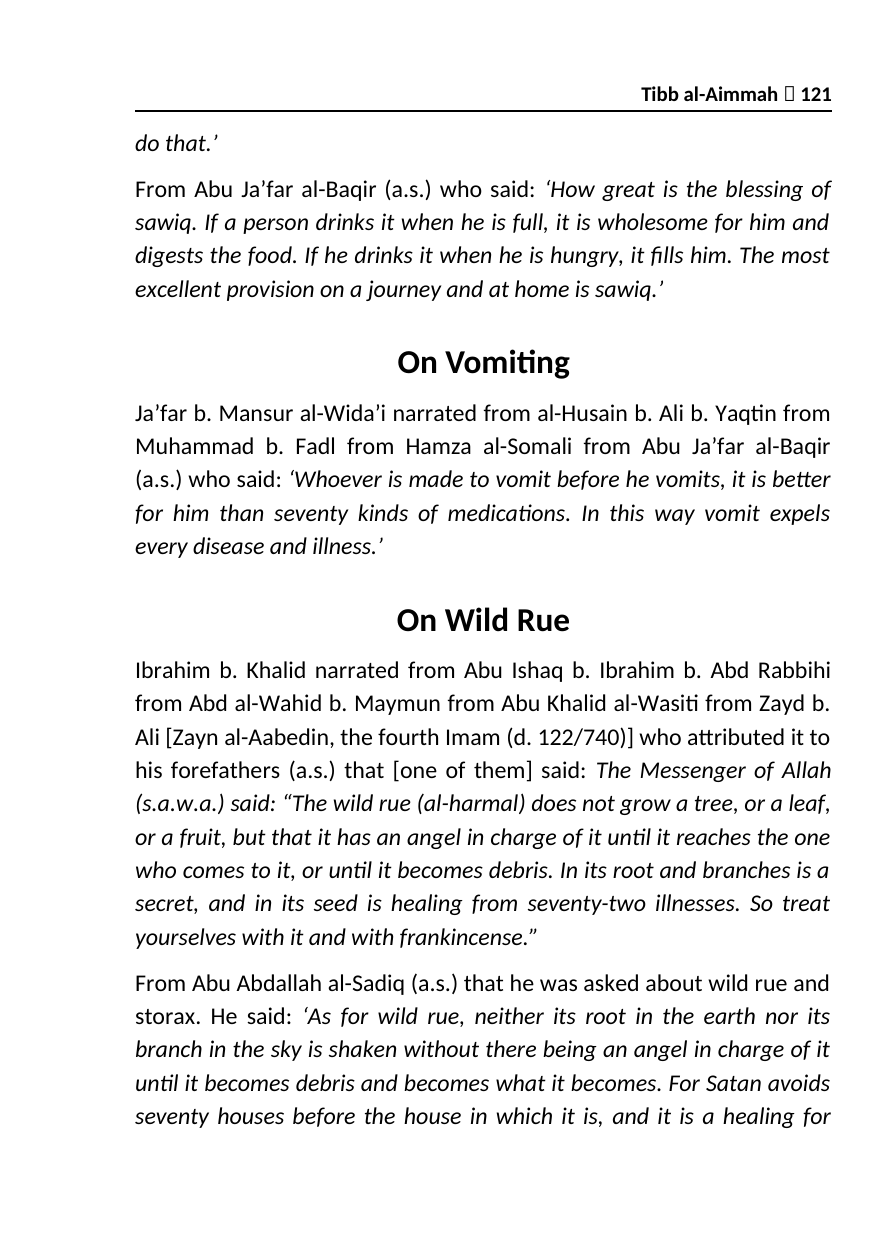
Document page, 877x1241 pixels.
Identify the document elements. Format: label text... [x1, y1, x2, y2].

subtitle On Vomiting [135, 341, 832, 382]
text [135, 964, 832, 1131]
text From Abu Ja’far al-Baqir (a.s.) who said: ‘How great is the blessing of sawiq. If a person drinks it when he is full, it is wholesome for him and digests the food. If he drinks it when he is hungry, it fills him. The most excellent provision on a journey and at home is sawiq.’ [135, 170, 832, 304]
subtitle On Wild Rue [135, 598, 832, 639]
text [135, 124, 832, 158]
text Ja’far b. Mansur al-Wida’i narrated from al-Husain b. Ali b. Yaqtin from Muhammad b. Fadl from Hamza al-Somali from Abu Ja’far al-Baqir (a.s.) who said: ‘Whoever is made to vomit before he vomits, it is better for him than seventy kinds of medications. In this way vomit expels every disease and illness.’ [135, 394, 832, 561]
text Ibrahim b. Khalid narrated from Abu Ishaq b. Ibrahim b. Abd Rabbihi from Abd al-Wahid b. Maymun from Abu Khalid al-Wasiti from Zayd b. Ali [Zayn al-Aabedin, the fourth Imam (d. 122/740)] who attributed it to his forefathers (a.s.) that [one of them] said: The Messenger of Allah (s.a.w.a.) said: “The wild rue (al-harmal) does not grow a tree, or a leaf, or a fruit, but that it has an angel in charge of it until it reaches the one who comes to it, or until it becomes debris. In its root and branches is a secret, and in its seed is healing from seventy-two illnesses. So treat yourselves with it and with frankincense.” [135, 652, 832, 952]
